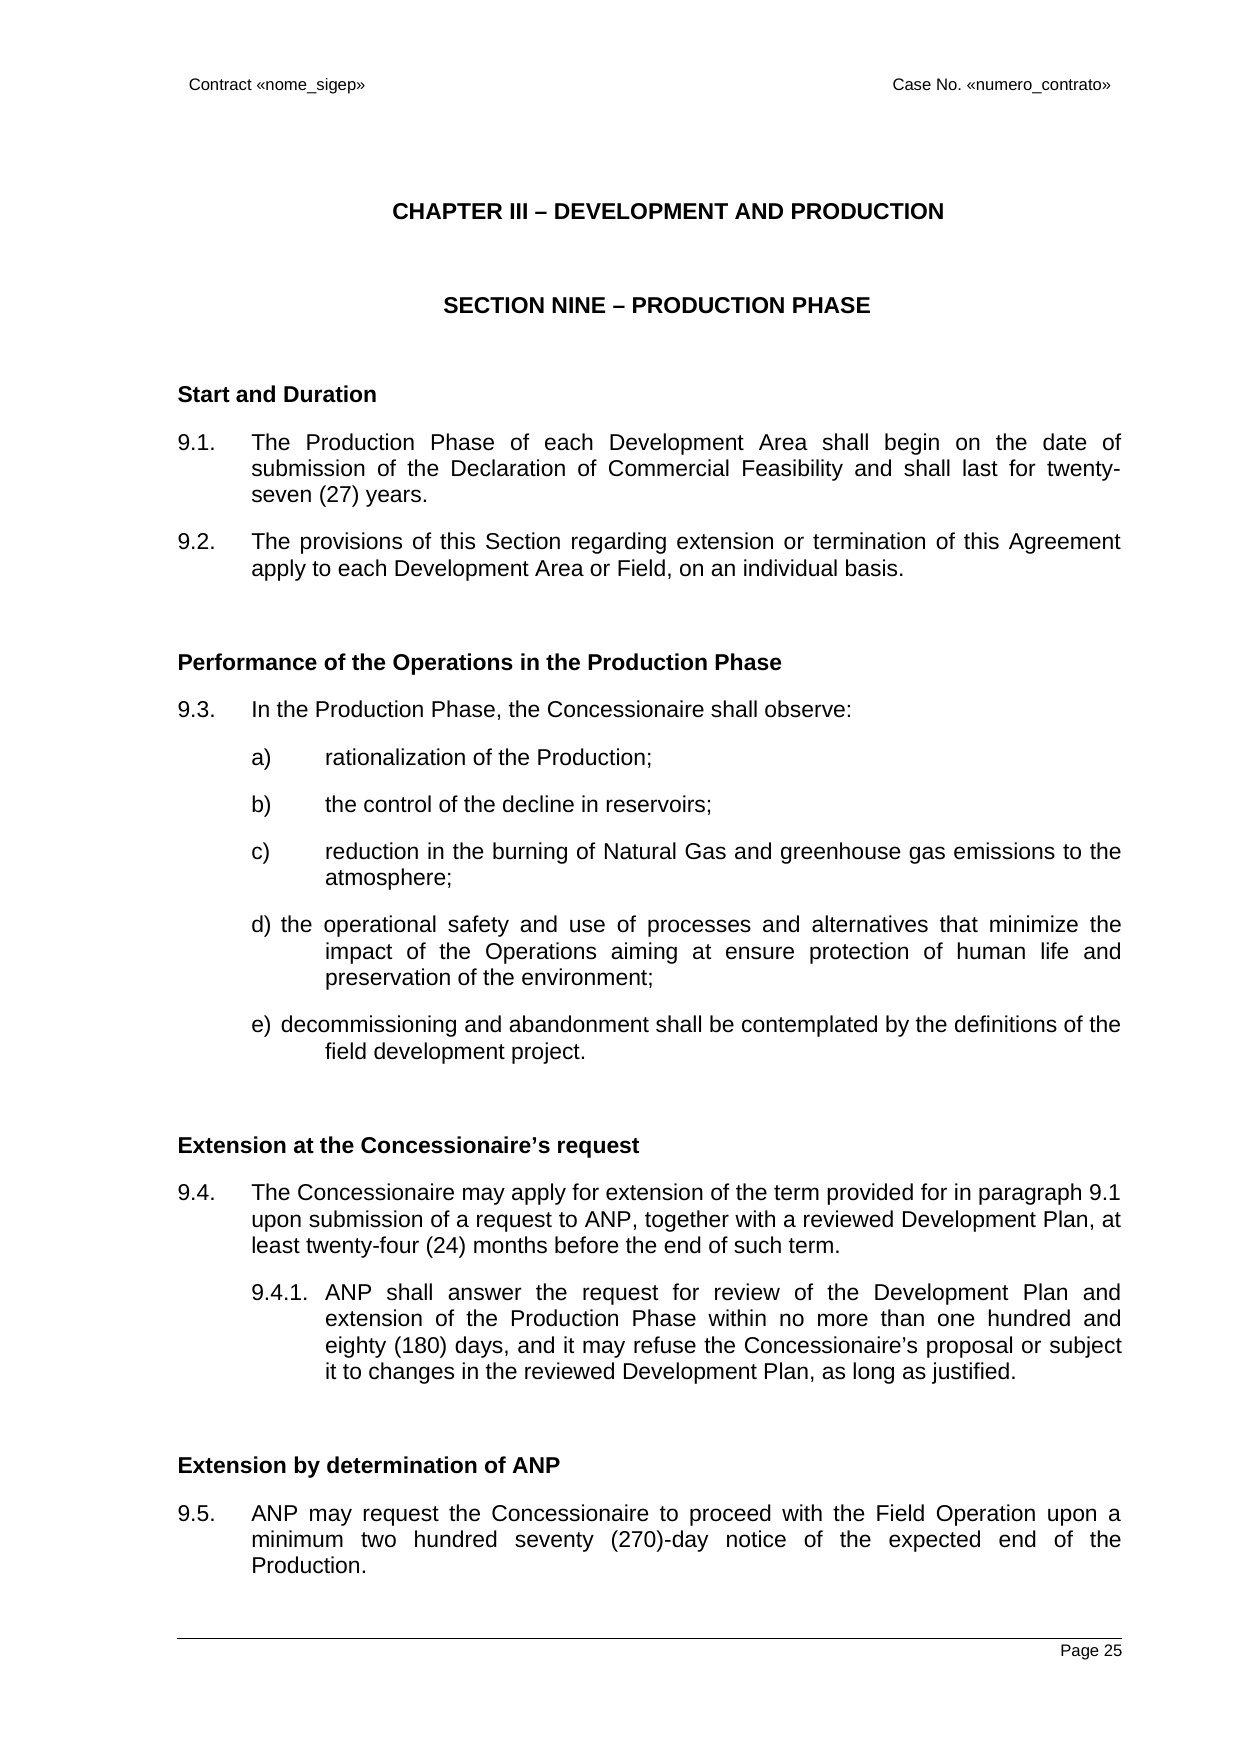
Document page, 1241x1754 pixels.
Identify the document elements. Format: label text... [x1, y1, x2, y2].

text The Concessionaire may apply for extension of the term provided for in paragraph 9.1 upon submission of a request to ANP, together with a reviewed Development Plan, at least twenty-four (24) months before the end of such term. [177, 1179, 1122, 1258]
list decommissioning and abandonment shall be contemplated by the definitions of the field development project. [251, 1011, 1122, 1064]
text Performance of the Operations in the Production Phase [177, 649, 1122, 675]
text In the Production Phase, the Concessionaire shall observe: [177, 696, 1122, 723]
text Extension by determination of ANP [177, 1452, 1122, 1479]
list the control of the decline in reservoirs; [251, 791, 1122, 817]
text Start and Duration [177, 381, 1122, 408]
list the operational safety and use of processes and alternatives that minimize the impact of the Operations aiming at ensure protection of human life and preservation of the environment; [251, 911, 1122, 990]
text SECTION NINE – PRODUCTION PHASE [177, 292, 1122, 319]
text The provisions of this Section regarding extension or termination of this Agreement apply to each Development Area or Field, on an individual basis. [177, 528, 1122, 581]
text ANP shall answer the request for review of the Development Plan and extension of the Production Phase within no more than one hundred and eighty (180) days, and it may refuse the Concessionaire’s proposal or subject it to changes in the reviewed Development Plan, as long as justified. [251, 1279, 1122, 1384]
list reduction in the burning of Natural Gas and greenhouse gas emissions to the atmosphere; [251, 838, 1122, 891]
text DEVELOPMENT AND PRODUCTION [295, 198, 1122, 224]
text ANP may request the Concessionaire to proceed with the Field Operation upon a minimum two hundred seventy (270)-day notice of the expected end of the Production. [177, 1500, 1122, 1579]
list rationalization of the Production; [251, 743, 1122, 770]
text The Production Phase of each Development Area shall begin on the date of submission of the Declaration of Commercial Feasibility and shall last for twenty-seven (27) years. [177, 428, 1122, 507]
text Extension at the Concessionaire’s request [177, 1132, 1122, 1158]
